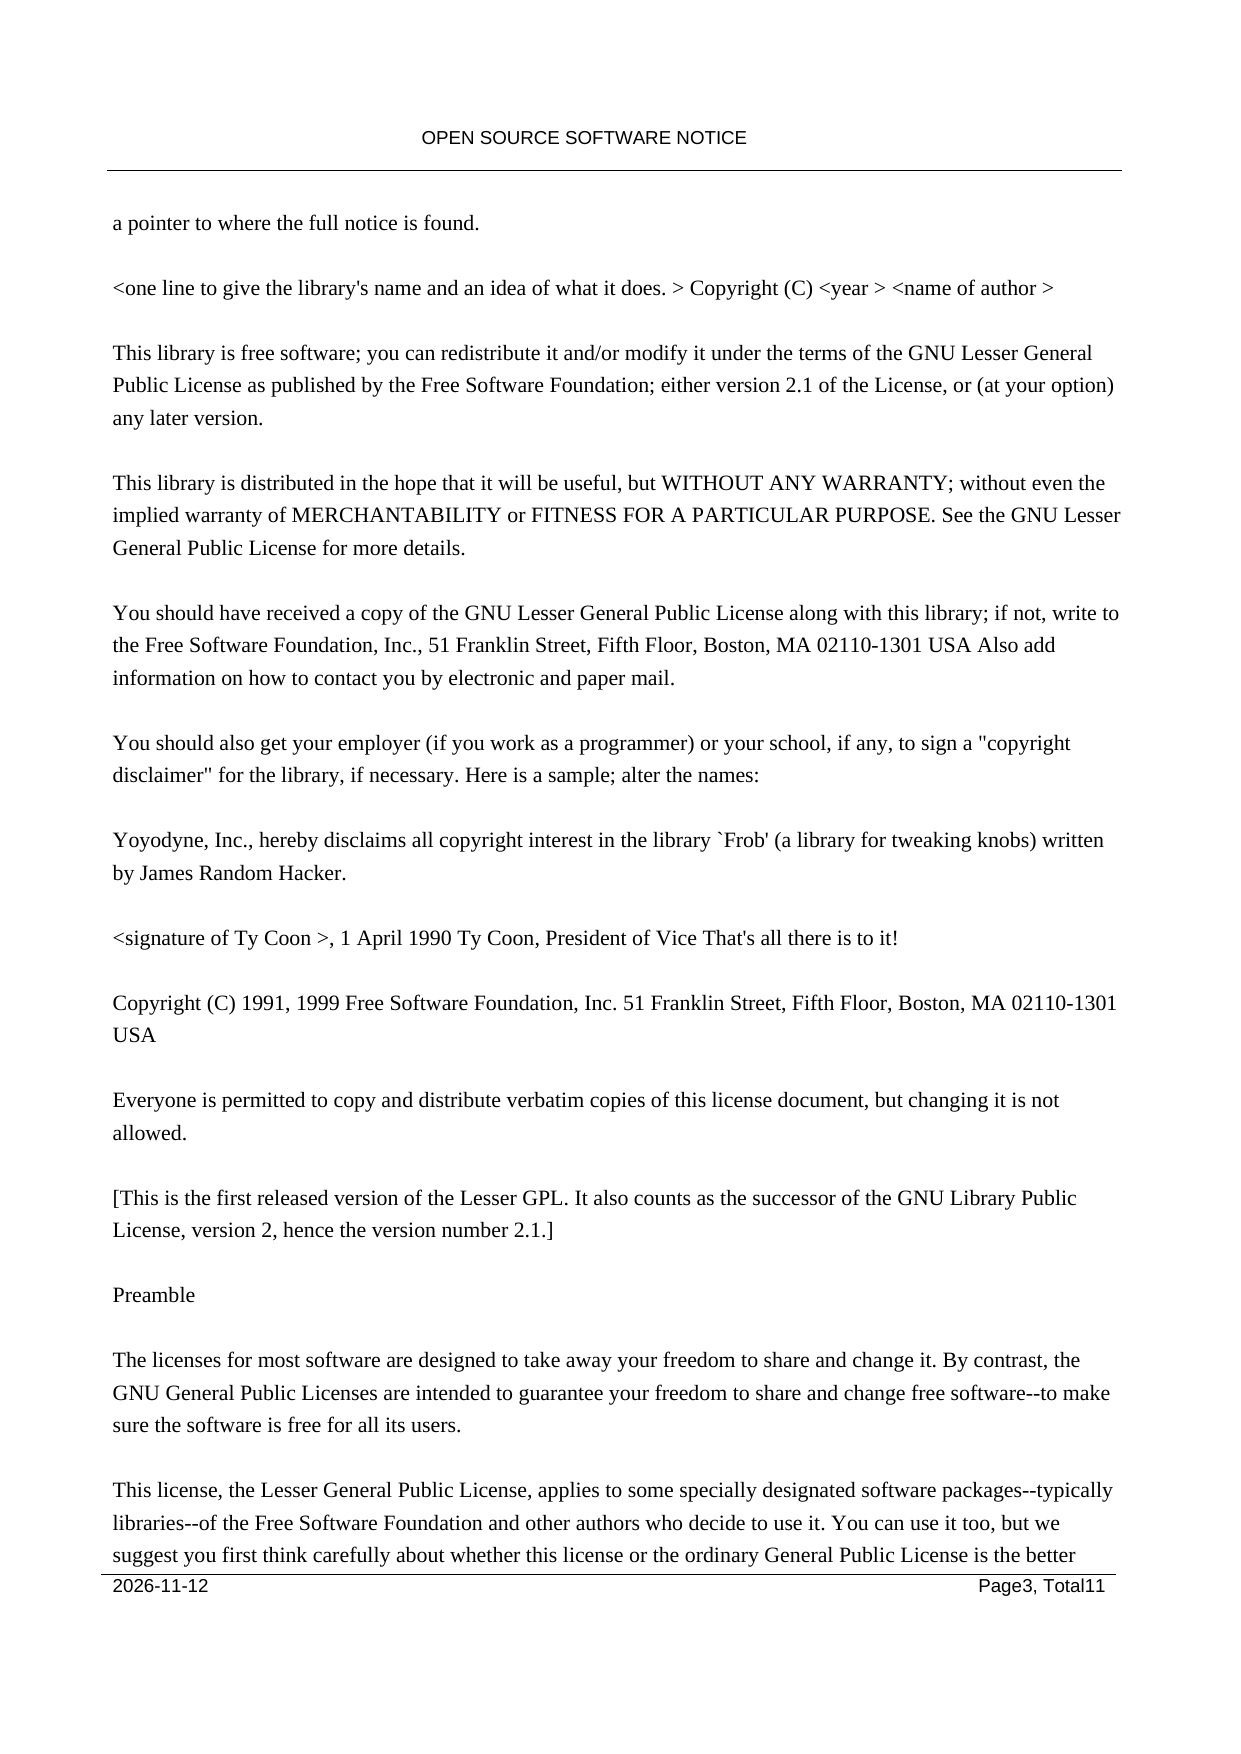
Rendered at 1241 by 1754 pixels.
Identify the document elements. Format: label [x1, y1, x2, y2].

text [112, 206, 1128, 1571]
